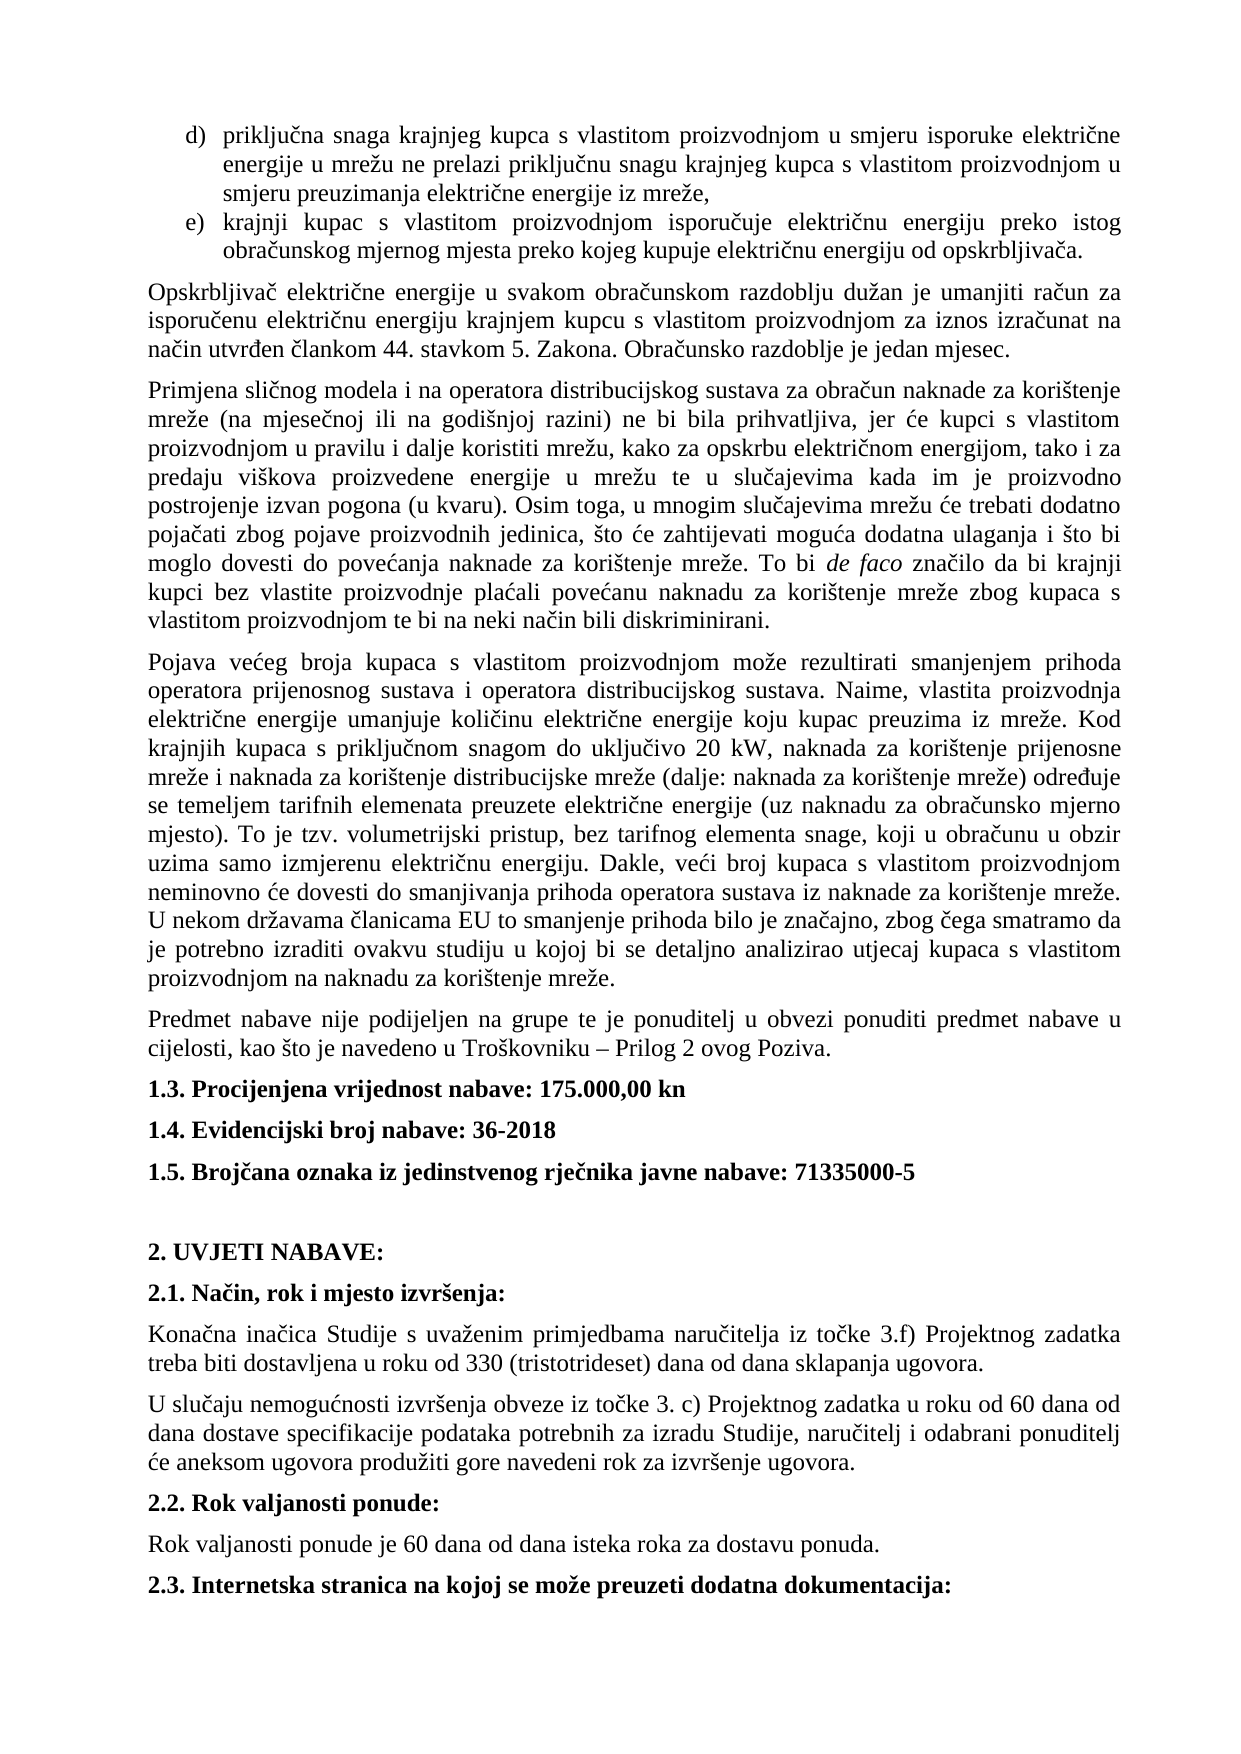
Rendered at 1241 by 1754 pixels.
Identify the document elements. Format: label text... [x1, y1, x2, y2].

text Rok valjanosti ponude je 60 dana od dana isteka roka za dostavu ponuda. [148, 1529, 1122, 1558]
list krajnji kupac s vlastitom proizvodnjom isporučuje električnu energiju preko istog obračunskog mjernog mjesta preko kojeg kupuje električnu energiju od opskrbljivača. [185, 207, 1122, 264]
text 2.3. Internetska stranica na kojoj se može preuzeti dodatna dokumentacija: [148, 1571, 1122, 1599]
list priključna snaga krajnjeg kupca s vlastitom proizvodnjom u smjeru isporuke električne energije u mrežu ne prelazi priključnu snagu krajnjeg kupca s vlastitom proizvodnjom u smjeru preuzimanja električne energije iz mreže, [185, 121, 1122, 207]
text Pojava većeg broja kupaca s vlastitom proizvodnjom može rezultirati smanjenjem prihoda operatora prijenosnog sustava i operatora distribucijskog sustava. Naime, vlastita proizvodnja električne energije umanjuje količinu električne energije koju kupac preuzima iz mreže. Kod krajnjih kupaca s priključnom snagom do uključivo 20 kW, naknada za korištenje prijenosne mreže i naknada za korištenje distribucijske mreže (dalje: naknada za korištenje mreže) određuje se temeljem tarifnih elemenata preuzete električne energije (uz naknadu za obračunsko mjerno mjesto). To je tzv. volumetrijski pristup, bez tarifnog elementa snage, koji u obračunu u obzir uzima samo izmjerenu električnu energiju. Dakle, veći broj kupaca s vlastitom proizvodnjom neminovno će dovesti do smanjivanja prihoda operatora sustava iz naknade za korištenje mreže. U nekom državama članicama EU to smanjenje prihoda bilo je značajno, zbog čega smatramo da je potrebno izraditi ovakvu studiju u kojoj bi se detaljno analizirao utjecaj kupaca s vlastitom proizvodnjom na naknadu za korištenje mreže. [148, 647, 1122, 992]
text 2.1. Način, rok i mjesto izvršenja: [148, 1278, 1122, 1307]
text U slučaju nemogućnosti izvršenja obveze iz točke 3. c) Projektnog zadatka u roku od 60 dana od dana dostave specifikacije podataka potrebnih za izradu Studije, naručitelj i odabrani ponuditelj će aneksom ugovora produžiti gore navedeni rok za izvršenje ugovora. [148, 1389, 1122, 1476]
text 1.5. Brojčana oznaka iz jedinstvenog rječnika javne nabave: 71335000-5 [148, 1157, 1122, 1186]
text Opskrbljivač električne energije u svakom obračunskom razdoblju dužan je umanjiti račun za isporučenu električnu energiju krajnjem kupcu s vlastitom proizvodnjom za iznos izračunat na način utvrđen člankom 44. stavkom 5. Zakona. Obračunsko razdoblje je jedan mjesec. [148, 277, 1122, 363]
text 2.2. Rok valjanosti ponude: [148, 1488, 1122, 1517]
text Primjena sličnog modela i na operatora distribucijskog sustava za obračun naknade za korištenje mreže (na mjesečnoj ili na godišnjoj razini) ne bi bila prihvatljiva, jer će kupci s vlastitom proizvodnjom u pravilu i dalje koristiti mrežu, kako za opskrbu električnom energijom, tako i za predaju viškova proizvedene energije u mrežu te u slučajevima kada im je proizvodno postrojenje izvan pogona (u kvaru). Osim toga, u mnogim slučajevima mrežu će trebati dodatno pojačati zbog pojave proizvodnih jedinica, što će zahtijevati moguća dodatna ulaganja i što bi moglo dovesti do povećanja naknade za korištenje mreže. To bi de faco značilo da bi krajnji kupci bez vlastite proizvodnje plaćali povećanu naknadu za korištenje mreže zbog kupaca s vlastitom proizvodnjom te bi na neki način bili diskriminirani. [148, 376, 1122, 634]
text 1.4. Evidencijski broj nabave: 36-2018 [148, 1116, 1122, 1144]
text Predmet nabave nije podijeljen na grupe te je ponuditelj u obvezi ponuditi predmet nabave u cijelosti, kao što je navedeno u Troškovniku – Prilog 2 ovog Poziva. [148, 1004, 1122, 1062]
text 1.3. Procijenjena vrijednost nabave: 175.000,00 kn [148, 1074, 1122, 1103]
text Konačna inačica Studije s uvaženim primjedbama naručitelja iz točke 3.f) Projektnog zadatka treba biti dostavljena u roku od 330 (tristotrideset) dana od dana sklapanja ugovora. [148, 1319, 1122, 1377]
text 2. UVJETI NABAVE: [148, 1237, 1122, 1266]
